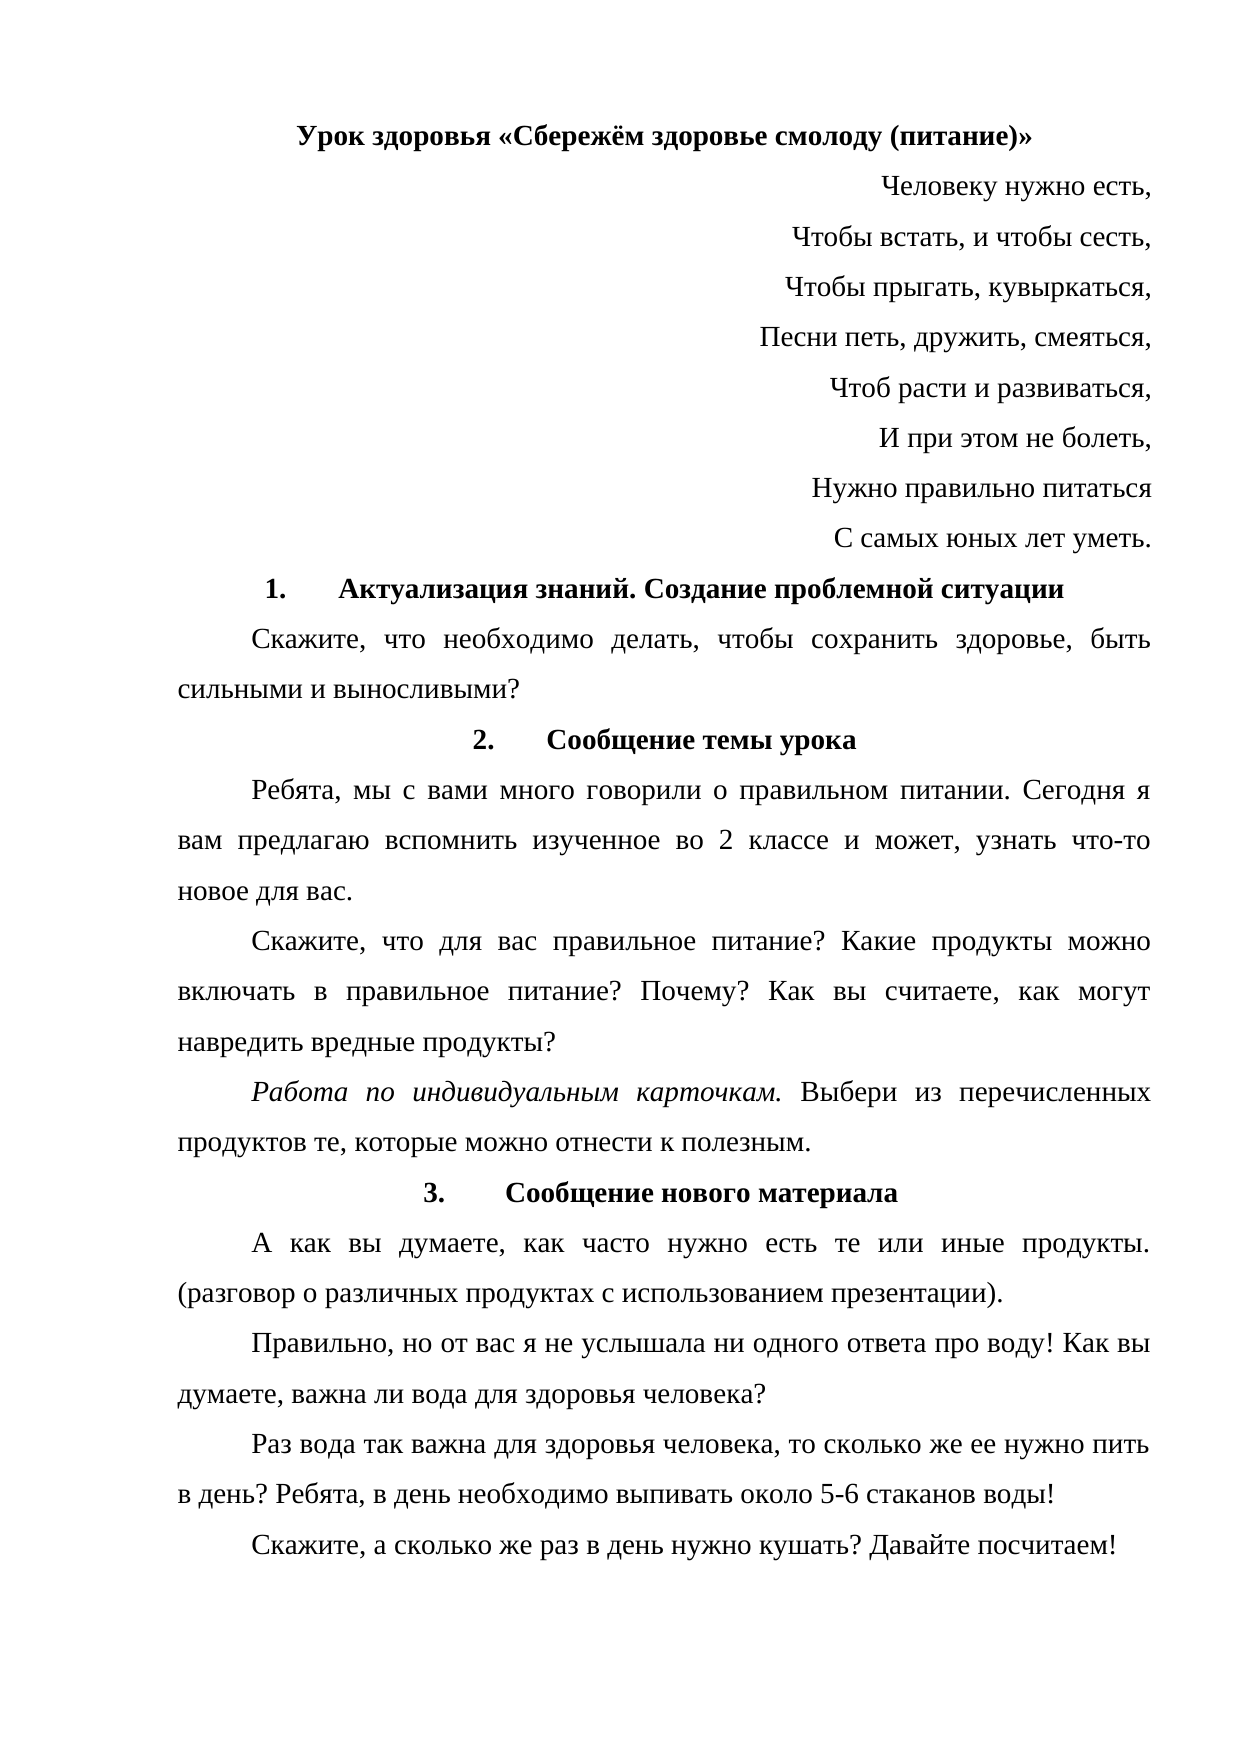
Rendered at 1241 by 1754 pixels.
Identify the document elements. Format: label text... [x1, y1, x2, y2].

text Нужно правильно питаться [177, 470, 1152, 504]
text Раз вода так важна для здоровья человека, то сколько же ее нужно пить в день? Ребята, в день необходимо выпивать около 5-6 стаканов воды! [177, 1426, 1152, 1510]
text Правильно, но от вас я не услышала ни одного ответа про воду! Как вы думаете, важна ли вода для здоровья человека? [177, 1326, 1152, 1409]
text Чтоб расти и развиваться, [177, 370, 1152, 403]
text Чтобы прыгать, кувыркаться, [177, 269, 1152, 303]
text И при этом не болеть, [177, 420, 1152, 453]
list Сообщение темы урока [177, 722, 1152, 755]
text Песни петь, дружить, смеяться, [177, 319, 1152, 353]
text А как вы думаете, как часто нужно есть те или иные продукты. (разговор о различных продуктах с использованием презентации). [177, 1225, 1152, 1309]
text Скажите, а сколько же раз в день нужно кушать? Давайте посчитаем! [177, 1527, 1152, 1560]
text Работа по индивидуальным карточкам. Выбери из перечисленных продуктов те, которые можно отнести к полезным. [177, 1074, 1152, 1158]
list Сообщение нового материала [169, 1175, 1152, 1208]
text Скажите, что для вас правильное питание? Какие продукты можно включать в правильное питание? Почему? Как вы считаете, как могут навредить вредные продукты? [177, 923, 1152, 1057]
text Человеку нужно есть, [177, 168, 1152, 202]
text Скажите, что необходимо делать, чтобы сохранить здоровье, быть сильными и выносливыми? [177, 621, 1152, 705]
list Актуализация знаний. Создание проблемной ситуации [177, 571, 1152, 604]
text Урок здоровья «Сбережём здоровье смолоду (питание)» [177, 118, 1152, 152]
text С самых юных лет уметь. [177, 521, 1152, 554]
text Чтобы встать, и чтобы сесть, [177, 219, 1152, 252]
text Ребята, мы с вами много говорили о правильном питании. Сегодня я вам предлагаю вспомнить изученное во 2 классе и может, узнать что-то новое для вас. [177, 772, 1152, 906]
